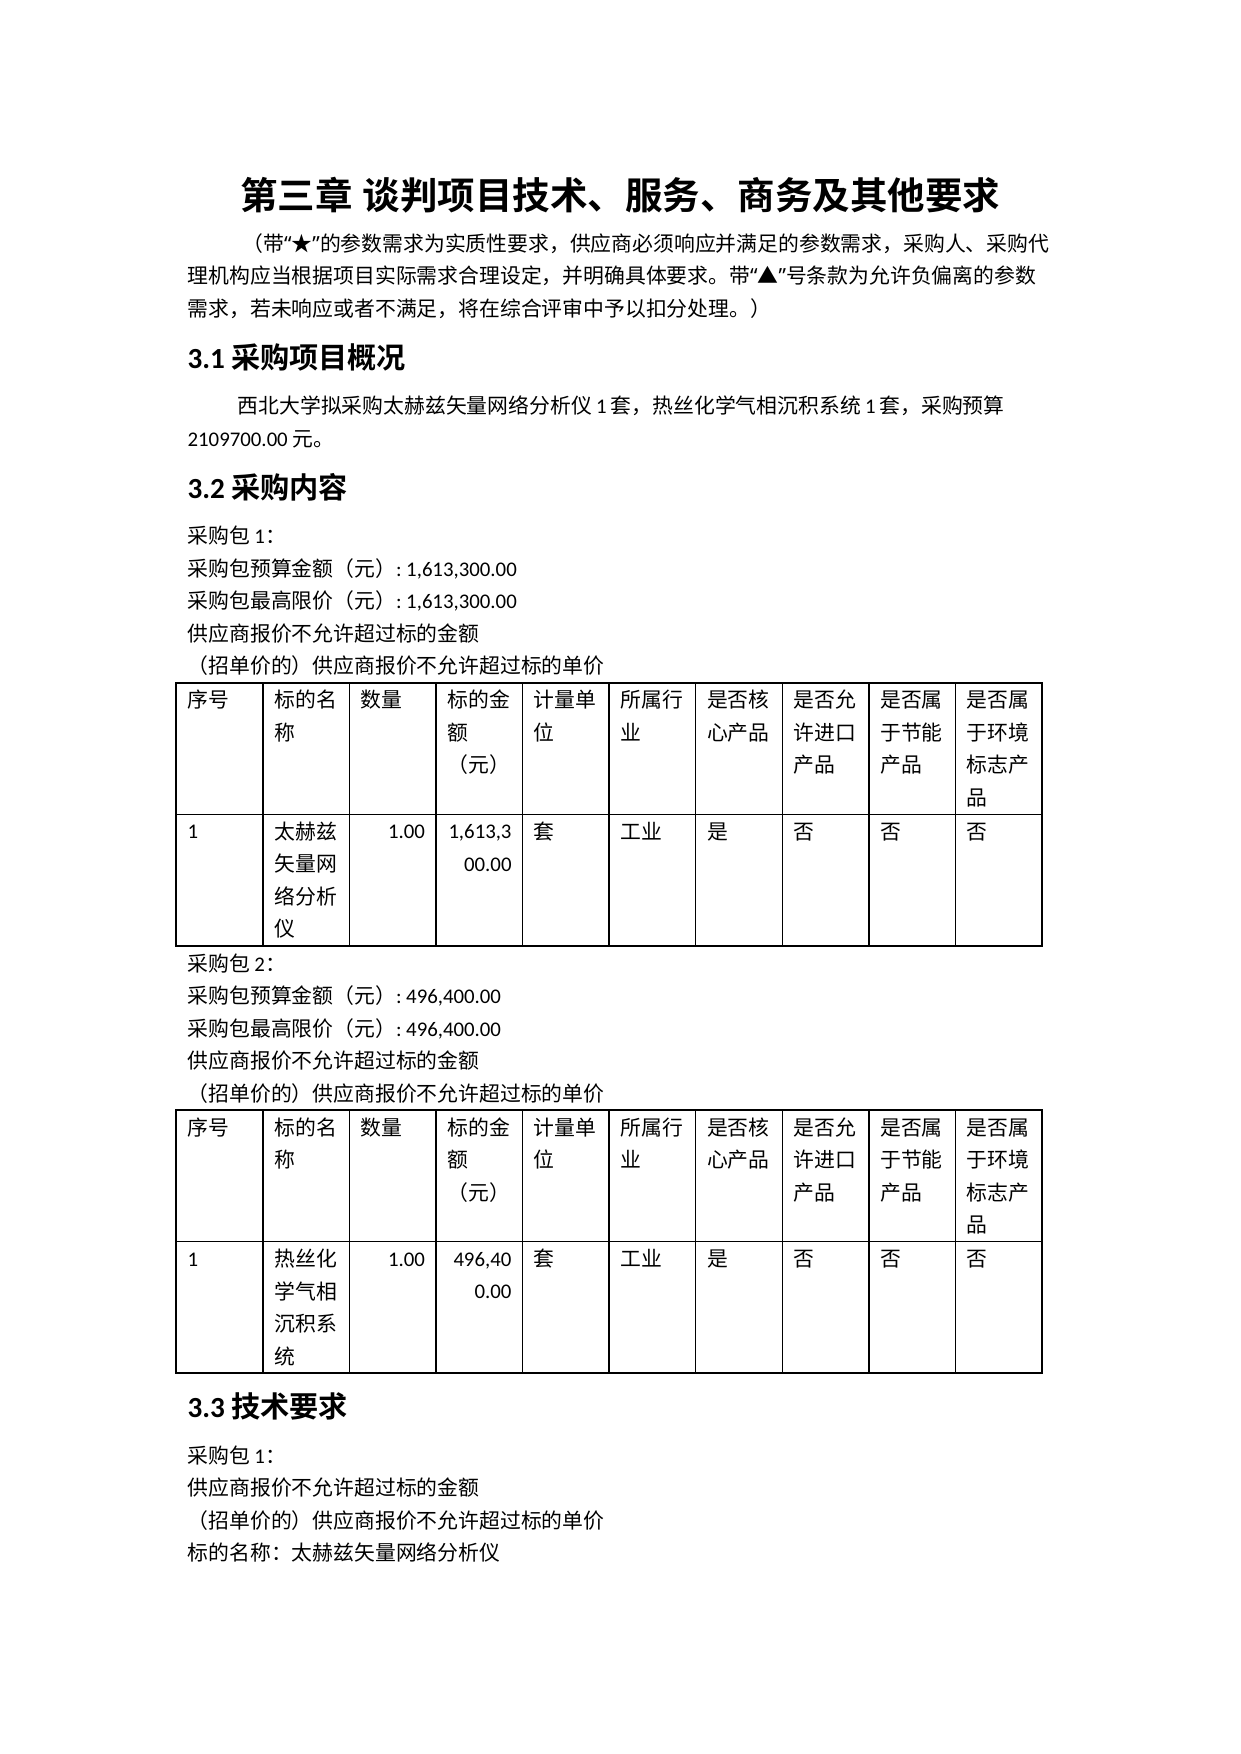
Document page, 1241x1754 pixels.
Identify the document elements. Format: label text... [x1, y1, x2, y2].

table_cell 工业 [610, 1242, 695, 1372]
text 供应商报价不允许超过标的金额 [187, 1471, 1053, 1504]
text 西北大学拟采购太赫兹矢量网络分析仪1套，热丝化学气相沉积系统1套，采购预算2109700.00元。 [187, 389, 1053, 454]
text 采购包2： [187, 947, 1053, 979]
table_cell 太赫兹矢量网络分析仪 [264, 815, 349, 945]
table_cell 热丝化学气相沉积系统 [264, 1242, 349, 1372]
table_cell 1 [177, 815, 262, 945]
table_header 标的金额 （元） [437, 684, 522, 813]
table_cell 1.00 [350, 1242, 435, 1372]
text 第三章 谈判项目技术、服务、商务及其他要求 [187, 162, 1053, 227]
text （招单价的）供应商报价不允许超过标的单价 [187, 1504, 1053, 1536]
table_cell 否 [956, 815, 1041, 945]
table_header 是否核心产品 [696, 684, 782, 813]
text 3.3技术要求 [187, 1374, 1053, 1439]
text 3.1采购项目概况 [187, 324, 1053, 389]
table_cell 1 [177, 1242, 262, 1372]
table_header 所属行业 [610, 684, 695, 813]
table_header 计量单位 [523, 1111, 608, 1241]
text 采购包预算金额（元）: 1,613,300.00 [187, 552, 1053, 584]
table_cell 套 [523, 815, 608, 945]
table_header 是否允许进口产品 [783, 1111, 868, 1241]
table_cell 否 [870, 815, 955, 945]
table_cell 是 [696, 1242, 782, 1372]
table_cell 工业 [610, 815, 695, 945]
text 供应商报价不允许超过标的金额 [187, 1044, 1053, 1077]
text 标的名称：太赫兹矢量网络分析仪 [187, 1536, 1053, 1569]
table_header 计量单位 [523, 684, 608, 813]
table_header 序号 [177, 684, 262, 813]
text 采购包预算金额（元）: 496,400.00 [187, 979, 1053, 1012]
table_header 标的名称 [264, 1111, 349, 1241]
table_cell 否 [956, 1242, 1041, 1372]
table_header 数量 [350, 684, 435, 813]
table_header 序号 [177, 1111, 262, 1241]
table_cell 1.00 [350, 815, 435, 945]
table_cell 否 [783, 815, 868, 945]
text 采购包1： [187, 519, 1053, 552]
table_cell 否 [783, 1242, 868, 1372]
text （招单价的）供应商报价不允许超过标的单价 [187, 649, 1053, 682]
table_header 所属行业 [610, 1111, 695, 1241]
text 3.2采购内容 [187, 454, 1053, 519]
text 采购包最高限价（元）: 1,613,300.00 [187, 584, 1053, 617]
table_cell 否 [870, 1242, 955, 1372]
text 采购包1： [187, 1439, 1053, 1471]
text 供应商报价不允许超过标的金额 [187, 617, 1053, 649]
text 采购包最高限价（元）: 496,400.00 [187, 1012, 1053, 1044]
table_header 是否属于环境标志产品 [956, 684, 1041, 813]
table_header 是否允许进口产品 [783, 684, 868, 813]
table_header 标的金额 （元） [437, 1111, 522, 1241]
table_cell 1,613,300.00 [437, 815, 522, 945]
table_header 是否核心产品 [696, 1111, 782, 1241]
table_cell 是 [696, 815, 782, 945]
table_cell 套 [523, 1242, 608, 1372]
table_header 数量 [350, 1111, 435, 1241]
table_header 是否属于节能产品 [870, 1111, 955, 1241]
table_header 是否属于环境标志产品 [956, 1111, 1041, 1241]
text （招单价的）供应商报价不允许超过标的单价 [187, 1077, 1053, 1109]
text （带“★”的参数需求为实质性要求，供应商必须响应并满足的参数需求，采购人、采购代理机构应当根据项目实际需求合理设定，并明确具体要求。带“▲”号条款为允许负偏离的参数需求，若未响应或者不满足，将在综合评审中予以扣分处理。） [187, 227, 1053, 324]
table_header 是否属于节能产品 [870, 684, 955, 813]
table_header 标的名称 [264, 684, 349, 813]
table_cell 496,400.00 [437, 1242, 522, 1372]
